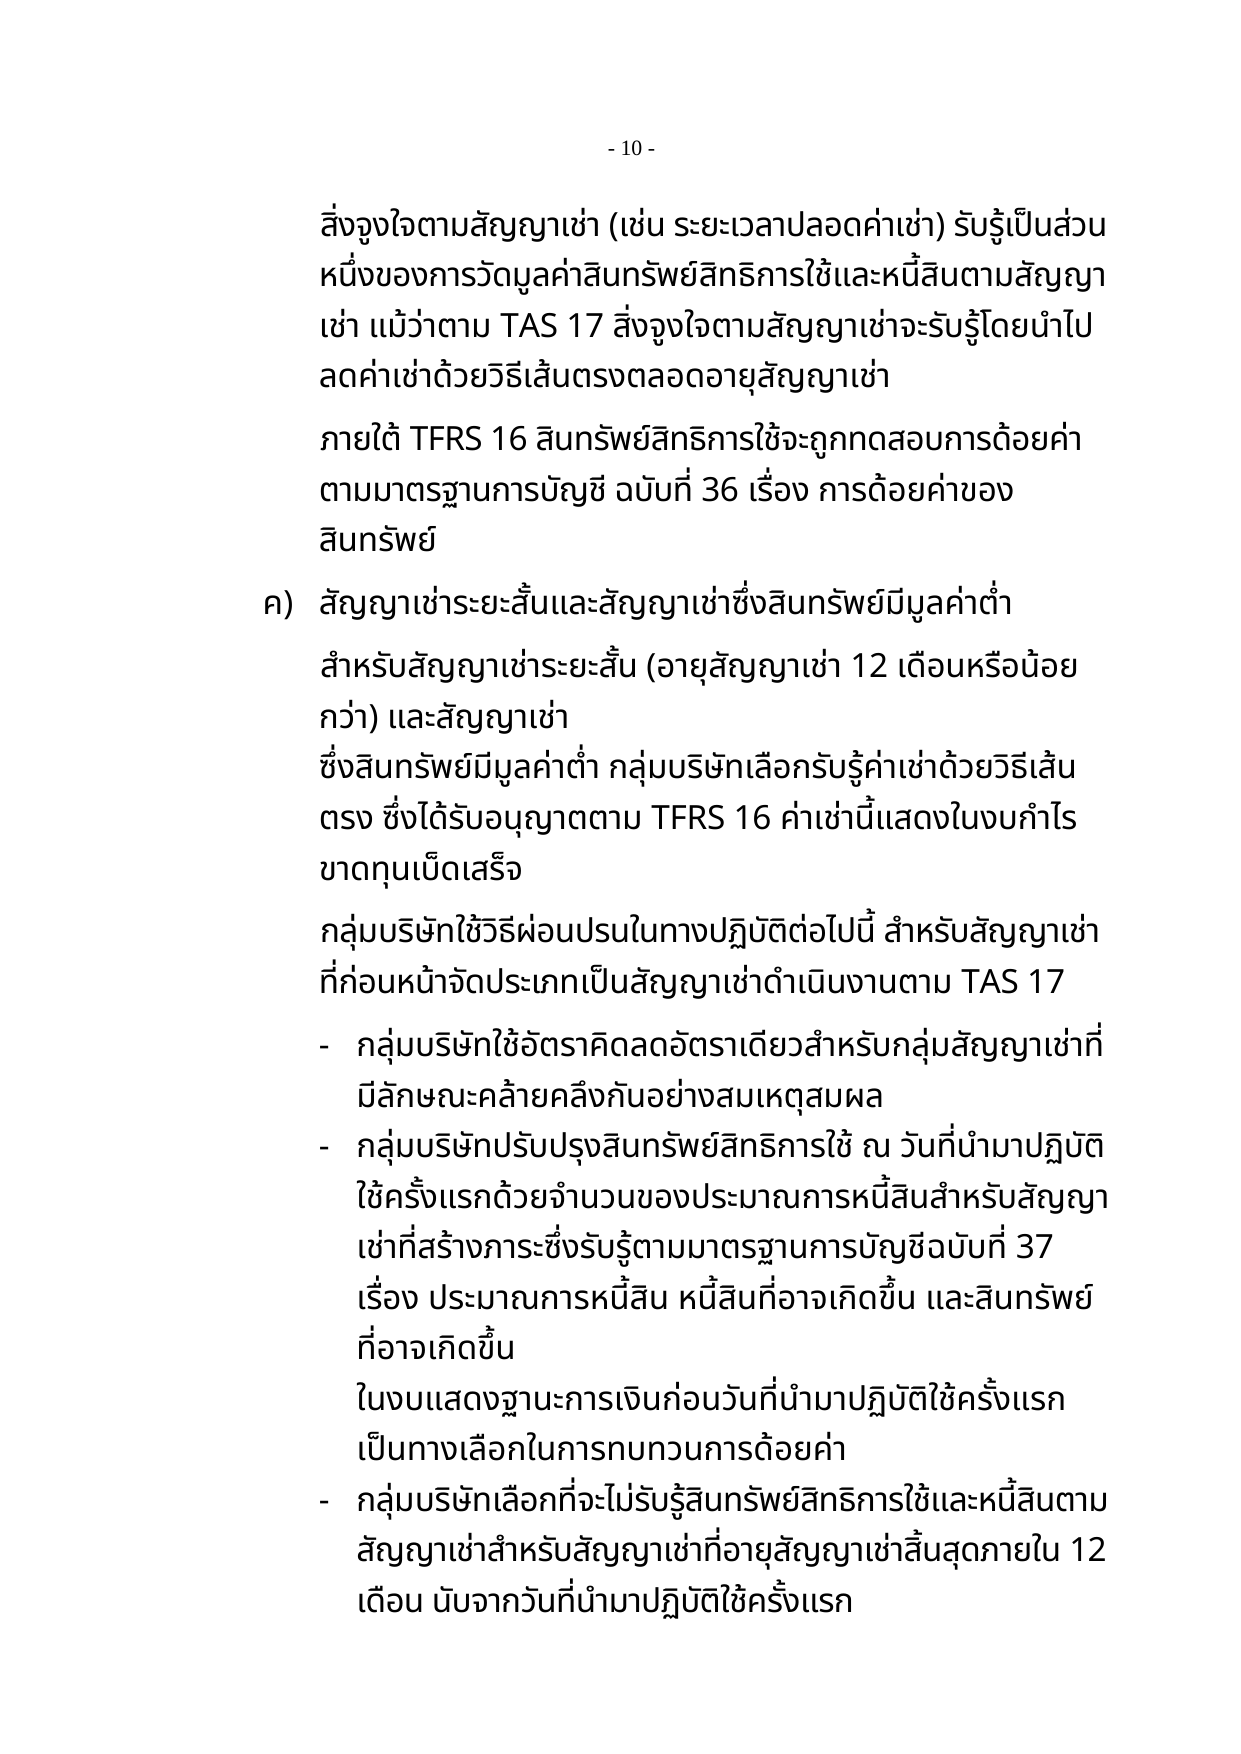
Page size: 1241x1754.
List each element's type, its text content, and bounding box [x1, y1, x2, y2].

text - กลุ่มบริษัทใช้อัตราคิดลดอัตราเดียวสำหรับกลุ่มสัญญาเช่าที่มีลักษณะคล้ายคลึงกันอย่างสมเหตุสมผล [319, 1021, 1113, 1122]
text สิ่งจูงใจตามสัญญาเช่า (เช่น ระยะเวลาปลอดค่าเช่า) รับรู้เป็นส่วนหนึ่งของการวัดมูลค่าสินทรัพย์สิทธิการใช้และหนี้สินตามสัญญาเช่า แม้ว่าตาม TAS 17 สิ่งจูงใจตามสัญญาเช่าจะรับรู้โดยนำไปลดค่าเช่าด้วยวิธีเส้นตรงตลอดอายุสัญญาเช่า [319, 200, 1113, 402]
text ภายใต้ TFRS 16 สินทรัพย์สิทธิการใช้จะถูกทดสอบการด้อยค่าตามมาตรฐานการบัญชี ฉบับที่ 36 เรื่อง การด้อยค่าของสินทรัพย์ [319, 415, 1113, 567]
text กลุ่มบริษัทใช้วิธีผ่อนปรนในทางปฏิบัติต่อไปนี้ สำหรับสัญญาเช่าที่ก่อนหน้าจัดประเภทเป็นสัญญาเช่าดำเนินงานตาม TAS 17 [319, 907, 1113, 1008]
text - กลุ่มบริษัทเลือกที่จะไม่รับรู้สินทรัพย์สิทธิการใช้และหนี้สินตามสัญญาเช่าสำหรับสัญญาเช่าที่อายุสัญญาเช่าสิ้นสุดภายใน 12 เดือน นับจากวันที่นำมาปฏิบัติใช้ครั้งแรก [319, 1475, 1113, 1627]
list สัญญาเช่าระยะสั้นและสัญญาเช่าซึ่งสินทรัพย์มีมูลค่าต่ำ [262, 579, 1113, 630]
text - กลุ่มบริษัทปรับปรุงสินทรัพย์สิทธิการใช้ ณ วันที่นำมาปฏิบัติใช้ครั้งแรกด้วยจำนวนของประมาณการหนี้สินสำหรับสัญญาเช่าที่สร้างภาระซึ่งรับรู้ตามมาตรฐานการบัญชีฉบับที่ 37 เรื่อง ประมาณการหนี้สิน หนี้สินที่อาจเกิดขึ้น และสินทรัพย์ที่อาจเกิดขึ้น ในงบแสดงฐานะการเงินก่อนวันที่นำมาปฏิบัติใช้ครั้งแรกเป็นทางเลือกในการทบทวนการด้อยค่า [319, 1122, 1113, 1475]
text สำหรับสัญญาเช่าระยะสั้น (อายุสัญญาเช่า 12 เดือนหรือน้อยกว่า) และสัญญาเช่า ซึ่งสินทรัพย์มีมูลค่าต่ำ กลุ่มบริษัทเลือกรับรู้ค่าเช่าด้วยวิธีเส้นตรง ซึ่งได้รับอนุญาตตาม TFRS 16 ค่าเช่านี้แสดงในงบกำไรขาดทุนเบ็ดเสร็จ [319, 642, 1113, 895]
